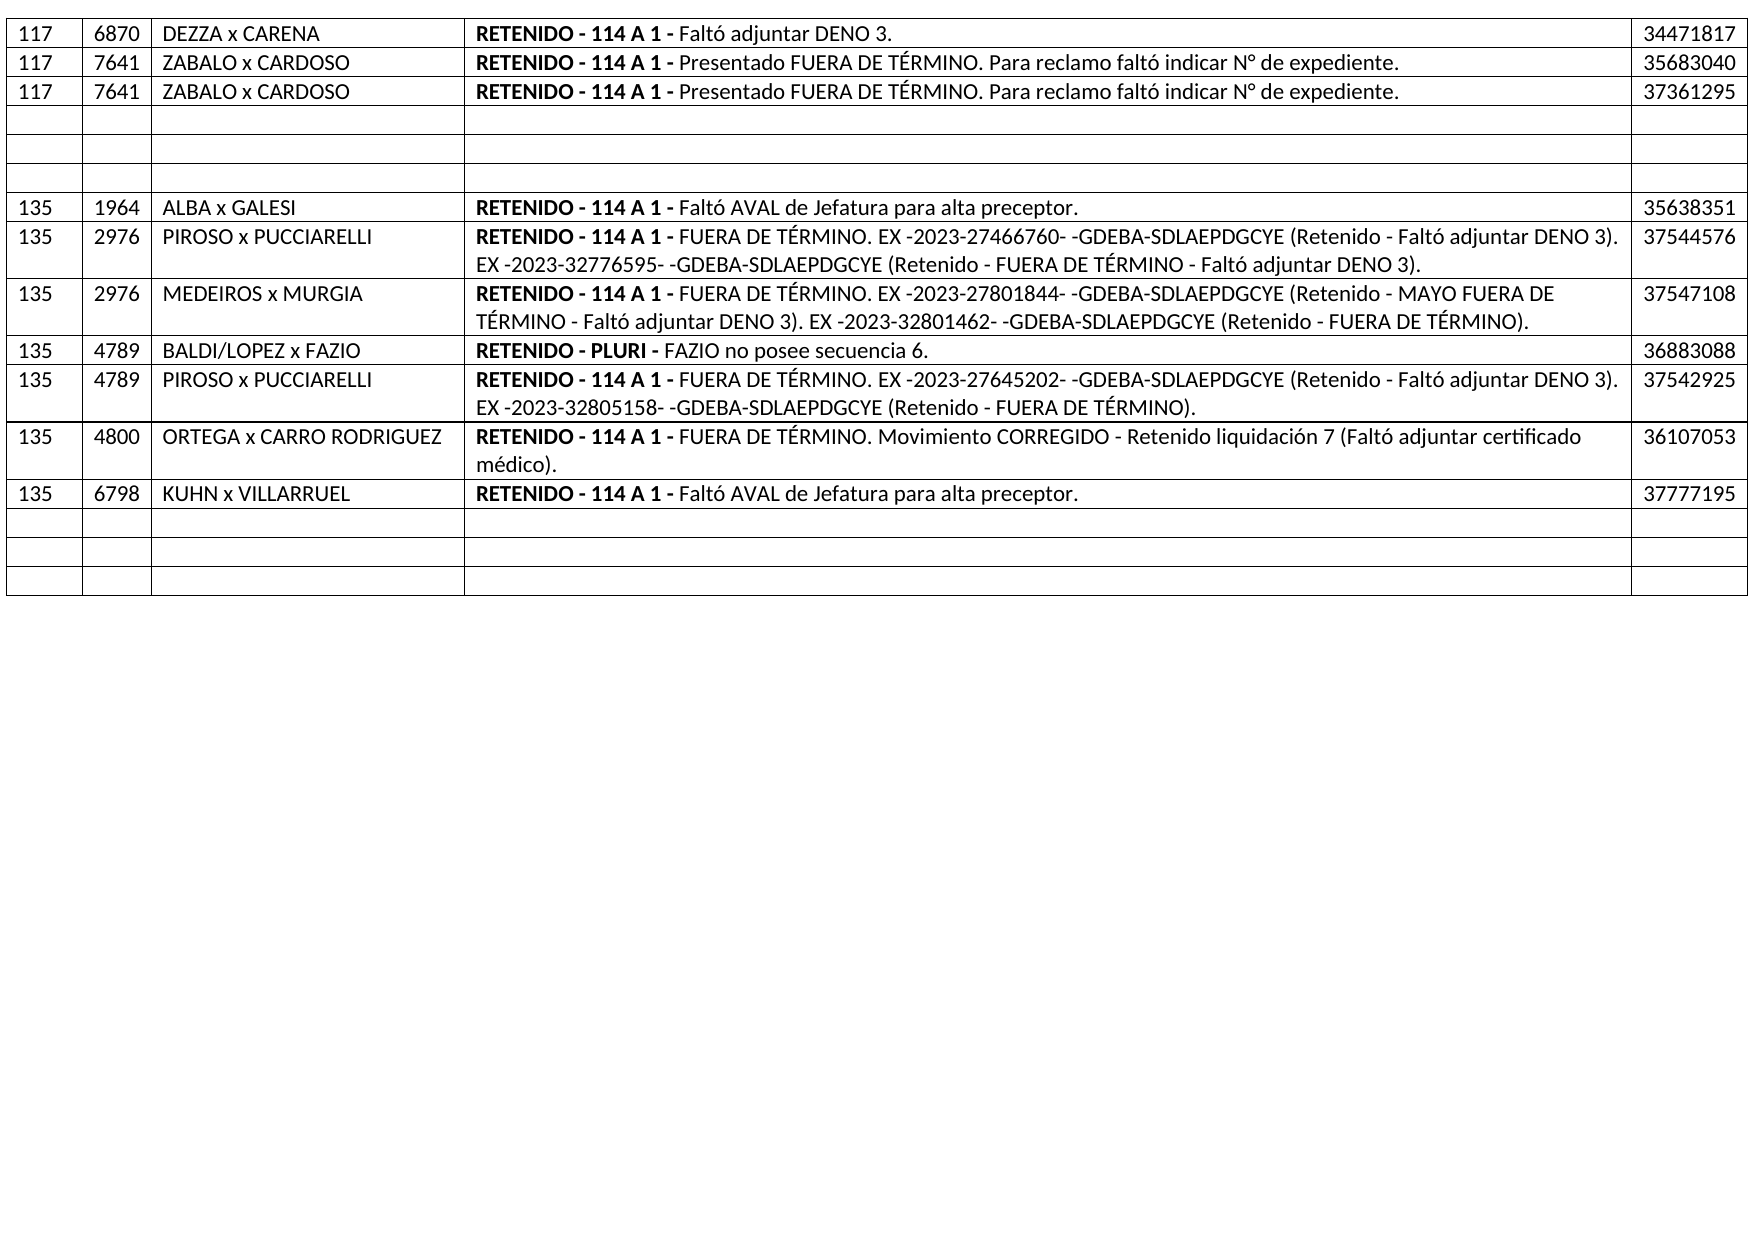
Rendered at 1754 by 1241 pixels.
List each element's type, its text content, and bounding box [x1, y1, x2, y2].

table_cell 36107053 [1632, 423, 1747, 478]
table_cell [83, 538, 151, 566]
table_cell 2976 [83, 279, 151, 335]
table_cell [465, 538, 1631, 566]
table_cell [7, 135, 82, 163]
table_cell 4800 [83, 423, 151, 478]
table_cell [1632, 135, 1747, 163]
table_cell ZABALO x CARDOSO [152, 48, 464, 76]
table_cell [83, 164, 151, 192]
table_cell [83, 135, 151, 163]
table_cell [465, 106, 1631, 134]
table_cell [465, 509, 1631, 537]
table_cell [152, 567, 464, 595]
table_cell [465, 135, 1631, 163]
table_cell [1632, 538, 1747, 566]
table_cell PIROSO x PUCCIARELLI [152, 222, 464, 278]
table_cell 4789 [83, 365, 151, 421]
table_cell [152, 164, 464, 192]
table_cell 37542925 [1632, 365, 1747, 421]
table_cell [83, 567, 151, 595]
table_cell 117 [7, 19, 82, 47]
table_cell RETENIDO - 114 A 1 - Faltó AVAL de Jefatura para alta preceptor. [465, 480, 1631, 508]
table_cell [7, 164, 82, 192]
table_cell 135 [7, 193, 82, 221]
table_cell 37547108 [1632, 279, 1747, 335]
table_cell ORTEGA x CARRO RODRIGUEZ [152, 423, 464, 478]
table_cell 35683040 [1632, 48, 1747, 76]
table_cell RETENIDO - PLURI - FAZIO no posee secuencia 6. [465, 336, 1631, 364]
table_cell 135 [7, 480, 82, 508]
table_cell [1632, 106, 1747, 134]
table_cell [83, 509, 151, 537]
table_cell 34471817 [1632, 19, 1747, 47]
table_cell [7, 509, 82, 537]
table_cell [7, 106, 82, 134]
table_cell DEZZA x CARENA [152, 19, 464, 47]
table_cell RETENIDO - 114 A 1 - FUERA DE TÉRMINO. EX -2023-27466760- -GDEBA-SDLAEPDGCYE (Retenido - Faltó adjuntar DENO 3). EX -2023-32776595- -GDEBA-SDLAEPDGCYE (Retenido - FUERA DE TÉRMINO - Faltó adjuntar DENO 3). [465, 222, 1631, 278]
table_cell RETENIDO - 114 A 1 - FUERA DE TÉRMINO. EX -2023-27645202- -GDEBA-SDLAEPDGCYE (Retenido - Faltó adjuntar DENO 3). EX -2023-32805158- -GDEBA-SDLAEPDGCYE (Retenido - FUERA DE TÉRMINO). [465, 365, 1631, 421]
table_cell [465, 164, 1631, 192]
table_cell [465, 77, 1631, 105]
table_cell KUHN x VILLARRUEL [152, 480, 464, 508]
table_cell [1632, 509, 1747, 537]
table_cell ALBA x GALESI [152, 193, 464, 221]
table_cell [152, 509, 464, 537]
table_cell 135 [7, 222, 82, 278]
table_cell [7, 567, 82, 595]
table_cell 6798 [83, 480, 151, 508]
table_cell RETENIDO - 114 A 1 - Faltó AVAL de Jefatura para alta preceptor. [465, 193, 1631, 221]
table_cell RETENIDO - 114 A 1 - FUERA DE TÉRMINO. Movimiento CORREGIDO - Retenido liquidación 7 (Faltó adjuntar certificado médico). [465, 423, 1631, 478]
table_cell [465, 567, 1631, 595]
table_cell 37544576 [1632, 222, 1747, 278]
table_cell MEDEIROS x MURGIA [152, 279, 464, 335]
table_cell 7641 [83, 48, 151, 76]
table_cell [152, 538, 464, 566]
table_cell [7, 538, 82, 566]
table_cell ZABALO x CARDOSO [152, 77, 464, 105]
table_cell 2976 [83, 222, 151, 278]
table_cell PIROSO x PUCCIARELLI [152, 365, 464, 421]
table_cell [152, 135, 464, 163]
table_cell 117 [7, 77, 82, 105]
table_cell 7641 [83, 77, 151, 105]
table_cell 135 [7, 423, 82, 478]
table_cell 35638351 [1632, 193, 1747, 221]
table_cell BALDI/LOPEZ x FAZIO [152, 336, 464, 364]
table_cell 135 [7, 336, 82, 364]
table_cell RETENIDO - 114 A 1 - Faltó adjuntar DENO 3. [465, 19, 1631, 47]
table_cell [465, 48, 1631, 76]
table_cell 6870 [83, 19, 151, 47]
table_cell 4789 [83, 336, 151, 364]
table_cell 37777195 [1632, 480, 1747, 508]
table_cell RETENIDO - 114 A 1 - FUERA DE TÉRMINO. EX -2023-27801844- -GDEBA-SDLAEPDGCYE (Retenido - MAYO FUERA DE TÉRMINO - Faltó adjuntar DENO 3). EX -2023-32801462- -GDEBA-SDLAEPDGCYE (Retenido - FUERA DE TÉRMINO). [465, 279, 1631, 335]
table_cell 37361295 [1632, 77, 1747, 105]
table_cell [83, 106, 151, 134]
table_cell [152, 106, 464, 134]
table_cell 117 [7, 48, 82, 76]
table_cell 36883088 [1632, 336, 1747, 364]
table_cell 135 [7, 365, 82, 421]
table_cell 135 [7, 279, 82, 335]
table_cell [1632, 164, 1747, 192]
table_cell [1632, 567, 1747, 595]
table_cell 1964 [83, 193, 151, 221]
